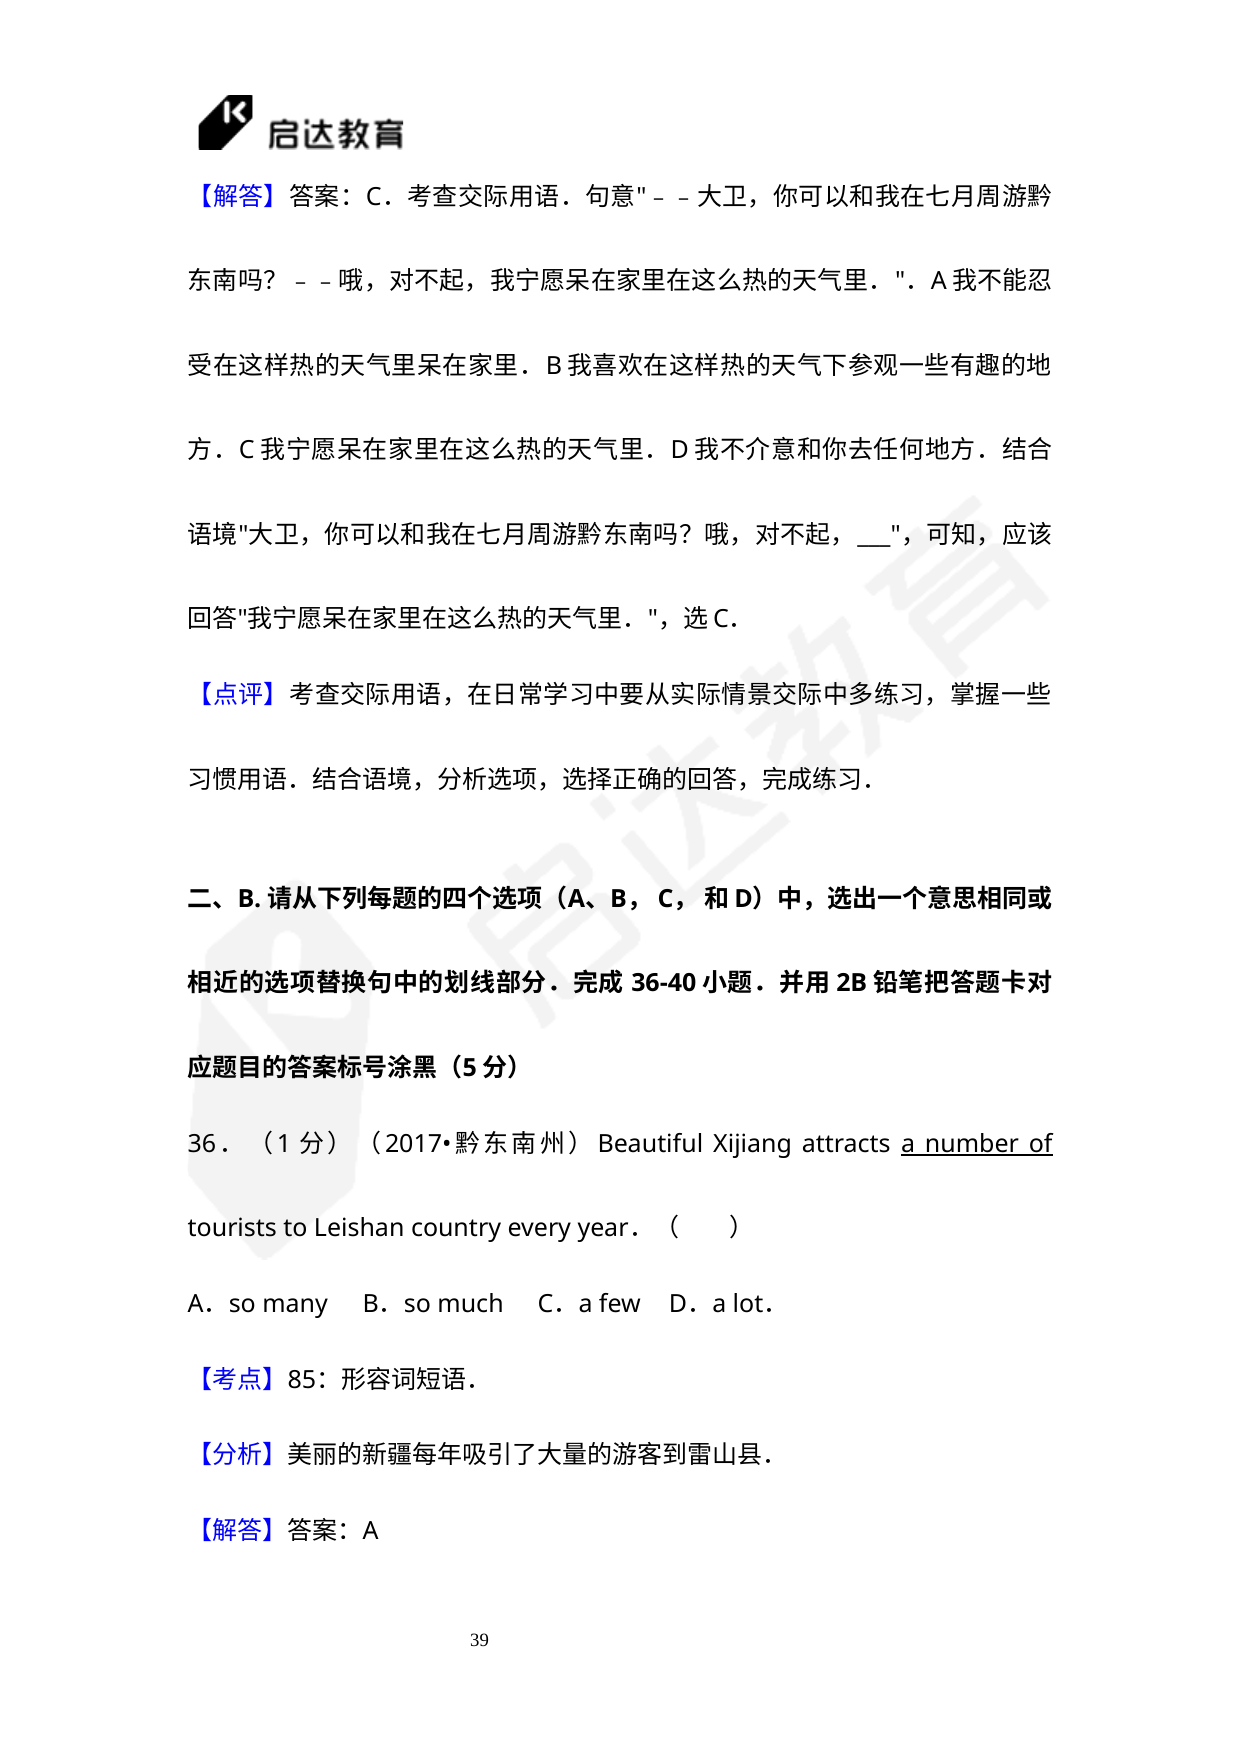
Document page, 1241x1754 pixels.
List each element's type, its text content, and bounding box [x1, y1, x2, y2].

picture [198, 95, 404, 150]
text 36．（1分）（2017•黔东南州）Beautiful Xijiang attracts a number of tourists to Leishan country every year．（ ） [187, 1109, 1053, 1258]
text A．so many B．so much C．a few D．a lot． [187, 1269, 1053, 1334]
text 二、B. 请从下列每题的四个选项（A、B， C， 和D）中，选出一个意思相同或相近的选项替换句中的划线部分．完成36-40小题．并用2B铅笔把答题卡对应题目的答案标号涂黑（5分） [187, 864, 1053, 1098]
text 【分析】美丽的新疆每年吸引了大量的游客到雷山县． [187, 1421, 1053, 1486]
text 【点评】考查交际用语，在日常学习中要从实际情景交际中多练习，掌握一些习惯用语．结合语境，分析选项，选择正确的回答，完成练习． [187, 660, 1053, 810]
text 【解答】答案：A [187, 1496, 1053, 1561]
text 【考点】85：形容词短语．菁优网版权所有 [187, 1345, 1053, 1410]
text 【解答】答案：C．考查交际用语．句意"﹣﹣大卫，你可以和我在七月周游黔东南吗？﹣﹣哦，对不起，我宁愿呆在家里在这么热的天气里．"．A我不能忍受在这样热的天气里呆在家里．B我喜欢在这样热的天气下参观一些有趣的地方．C我宁愿呆在家里在这么热的天气里．D我不介意和你去任何地方．结合语境"大卫，你可以和我在七月周游黔东南吗？哦，对不起，___"，可知，应该回答"我宁愿呆在家里在这么热的天气里．"，选C． [187, 162, 1053, 649]
